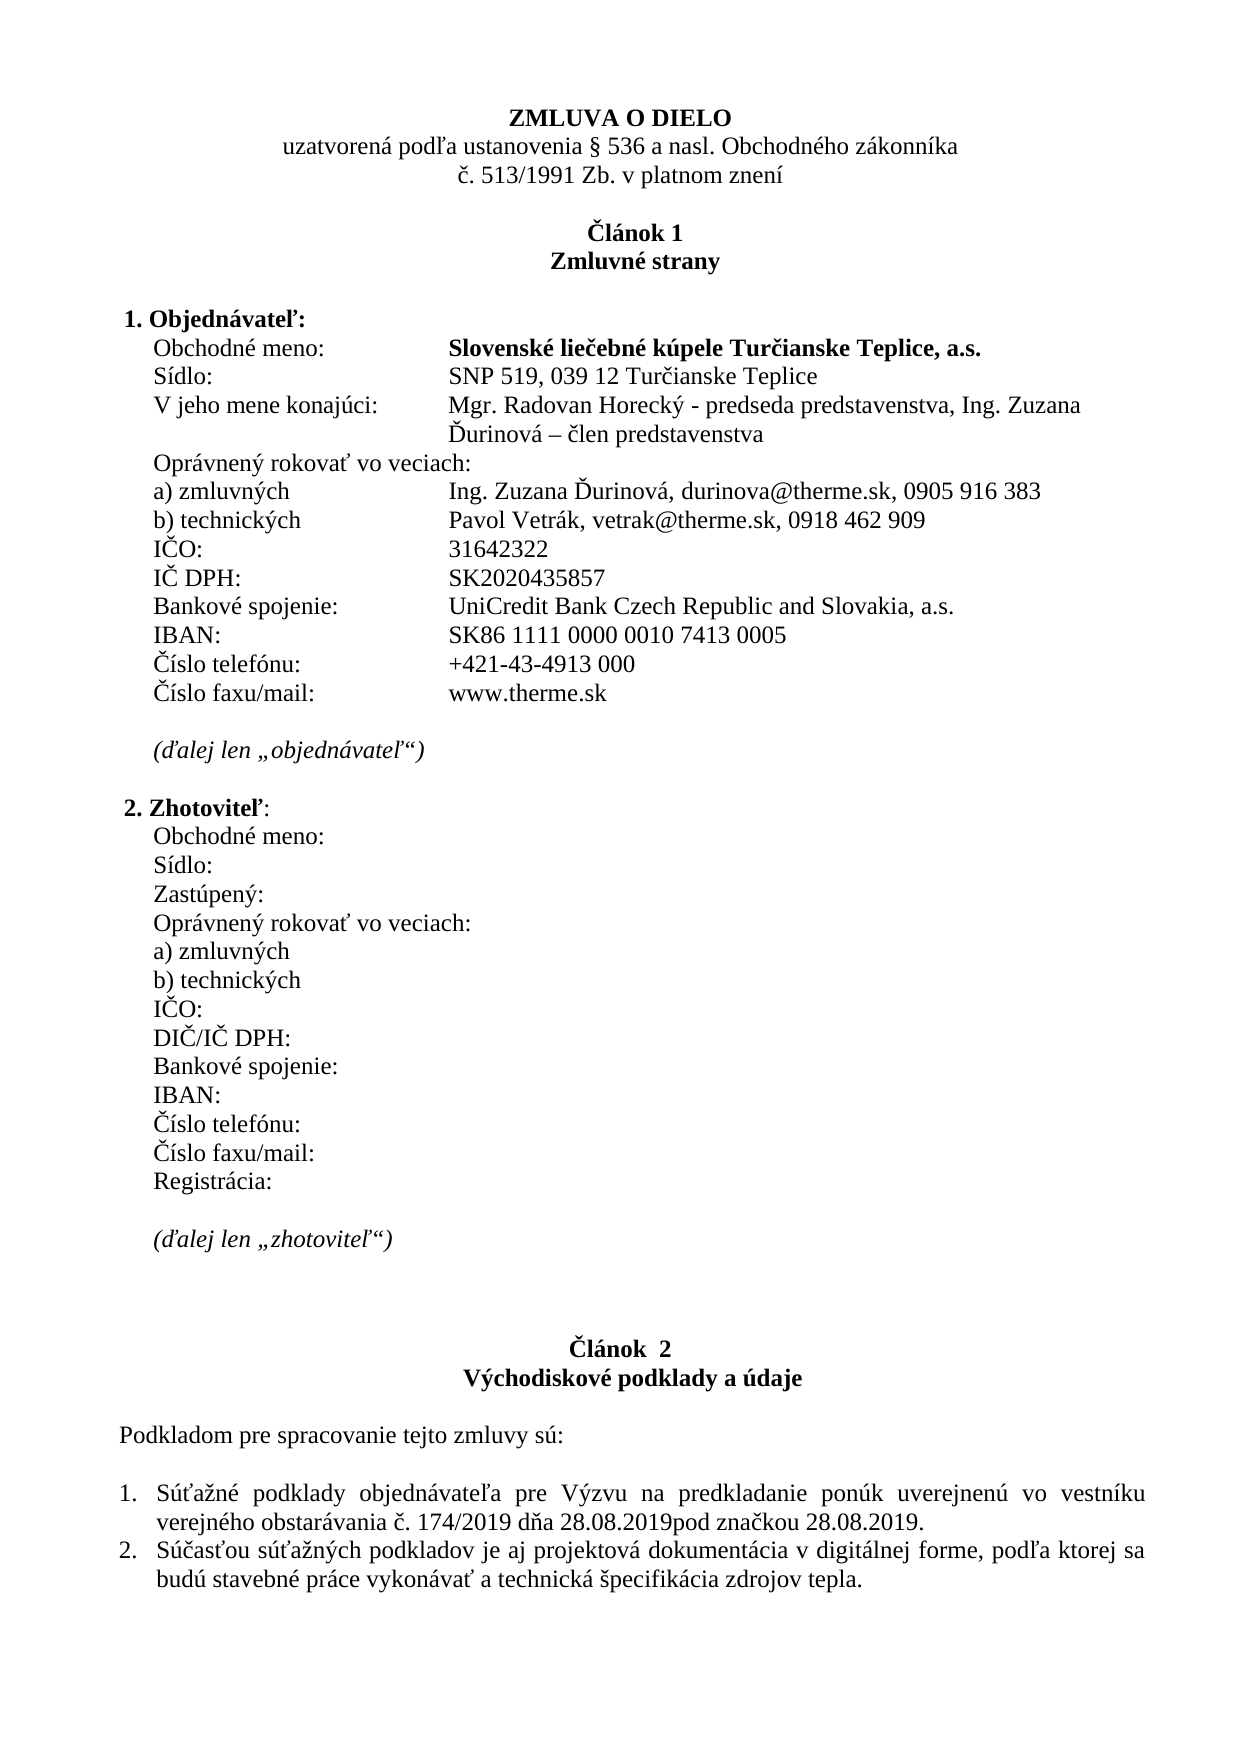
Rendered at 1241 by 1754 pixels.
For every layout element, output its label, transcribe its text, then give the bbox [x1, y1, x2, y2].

text Sídlo: [153, 850, 1146, 879]
text Východiskové podklady a údaje [119, 1363, 1146, 1392]
text ZMLUVA O DIELO [94, 103, 1146, 131]
text Bankové spojenie: UniCredit Bank Czech Republic and Slovakia, a.s. [153, 591, 1147, 620]
text Zmluvné strany [123, 246, 1147, 275]
text Oprávnený rokovať vo veciach: [153, 908, 1146, 936]
text IBAN: SK86 1111 0000 0010 7413 0005 [153, 620, 1147, 649]
text a) zmluvných Ing. Zuzana Ďurinová, durinova@therme.sk, 0905 916 383 [153, 476, 1146, 505]
text Číslo telefónu: [153, 1109, 1146, 1138]
text (ďalej len „zhotoviteľ“) [153, 1224, 1146, 1253]
text IČO: [153, 994, 1146, 1023]
text Oprávnený rokovať vo veciach: [153, 448, 1146, 476]
text IČ DPH: SK2020435857 [153, 563, 1146, 591]
text Obchodné meno: [153, 821, 1146, 850]
text DIČ/IČ DPH: [153, 1023, 1146, 1051]
text Číslo faxu/mail: [153, 1138, 1146, 1166]
text b) technických Pavol Vetrák, vetrak@therme.sk, 0918 462 909 [153, 505, 1147, 534]
list Súčasťou súťažných podkladov je aj projektová dokumentácia v digitálnej forme, podľa ktorej sa budú stavebné práce vykonávať a technická špecifikácia zdrojov tepla. [119, 1535, 1146, 1593]
text Obchodné meno: Slovenské liečebné kúpele Turčianske Teplice, a.s. [153, 333, 1147, 361]
text IČO: 31642322 [153, 534, 1146, 563]
text Číslo faxu/mail: [153, 678, 1147, 706]
text 2. Zhotoviteľ: [123, 793, 1146, 821]
text Podkladom pre spracovanie tejto zmluvy sú: [119, 1420, 1146, 1449]
text a) zmluvných [153, 936, 1146, 965]
text Číslo telefónu: +421-43-4913 000 [153, 649, 1146, 678]
text č. 513/1991 Zb. v platnom znení [94, 160, 1146, 189]
text V jeho mene konajúci: Mgr. Radovan Horecký - predseda predstavenstva, Ing. Zuzana Ďurinová – člen predstavenstva [153, 390, 1147, 448]
text (ďalej len „objednávateľ“) [153, 735, 1146, 764]
text IBAN: [153, 1080, 1146, 1109]
text Zastúpený: [153, 879, 1146, 908]
text Článok 1 [123, 218, 1147, 246]
text 1. Objednávateľ: [123, 304, 1147, 333]
text Sídlo: SNP 519, 039 12 Turčianske Teplice [153, 361, 1147, 390]
text Registrácia: [153, 1166, 1146, 1195]
list Súťažné podklady objednávateľa pre Výzvu na predkladanie ponúk uverejnenú vo vestníku verejného obstarávania č. 174/2019 dňa 28.08.2019pod značkou 28.08.2019. [119, 1478, 1146, 1535]
text b) technických [153, 965, 1146, 994]
text Bankové spojenie: [153, 1051, 1146, 1080]
text uzatvorená podľa ustanovenia § 536 a nasl. Obchodného zákonníka [94, 131, 1146, 160]
text Článok 2 [94, 1334, 1146, 1363]
